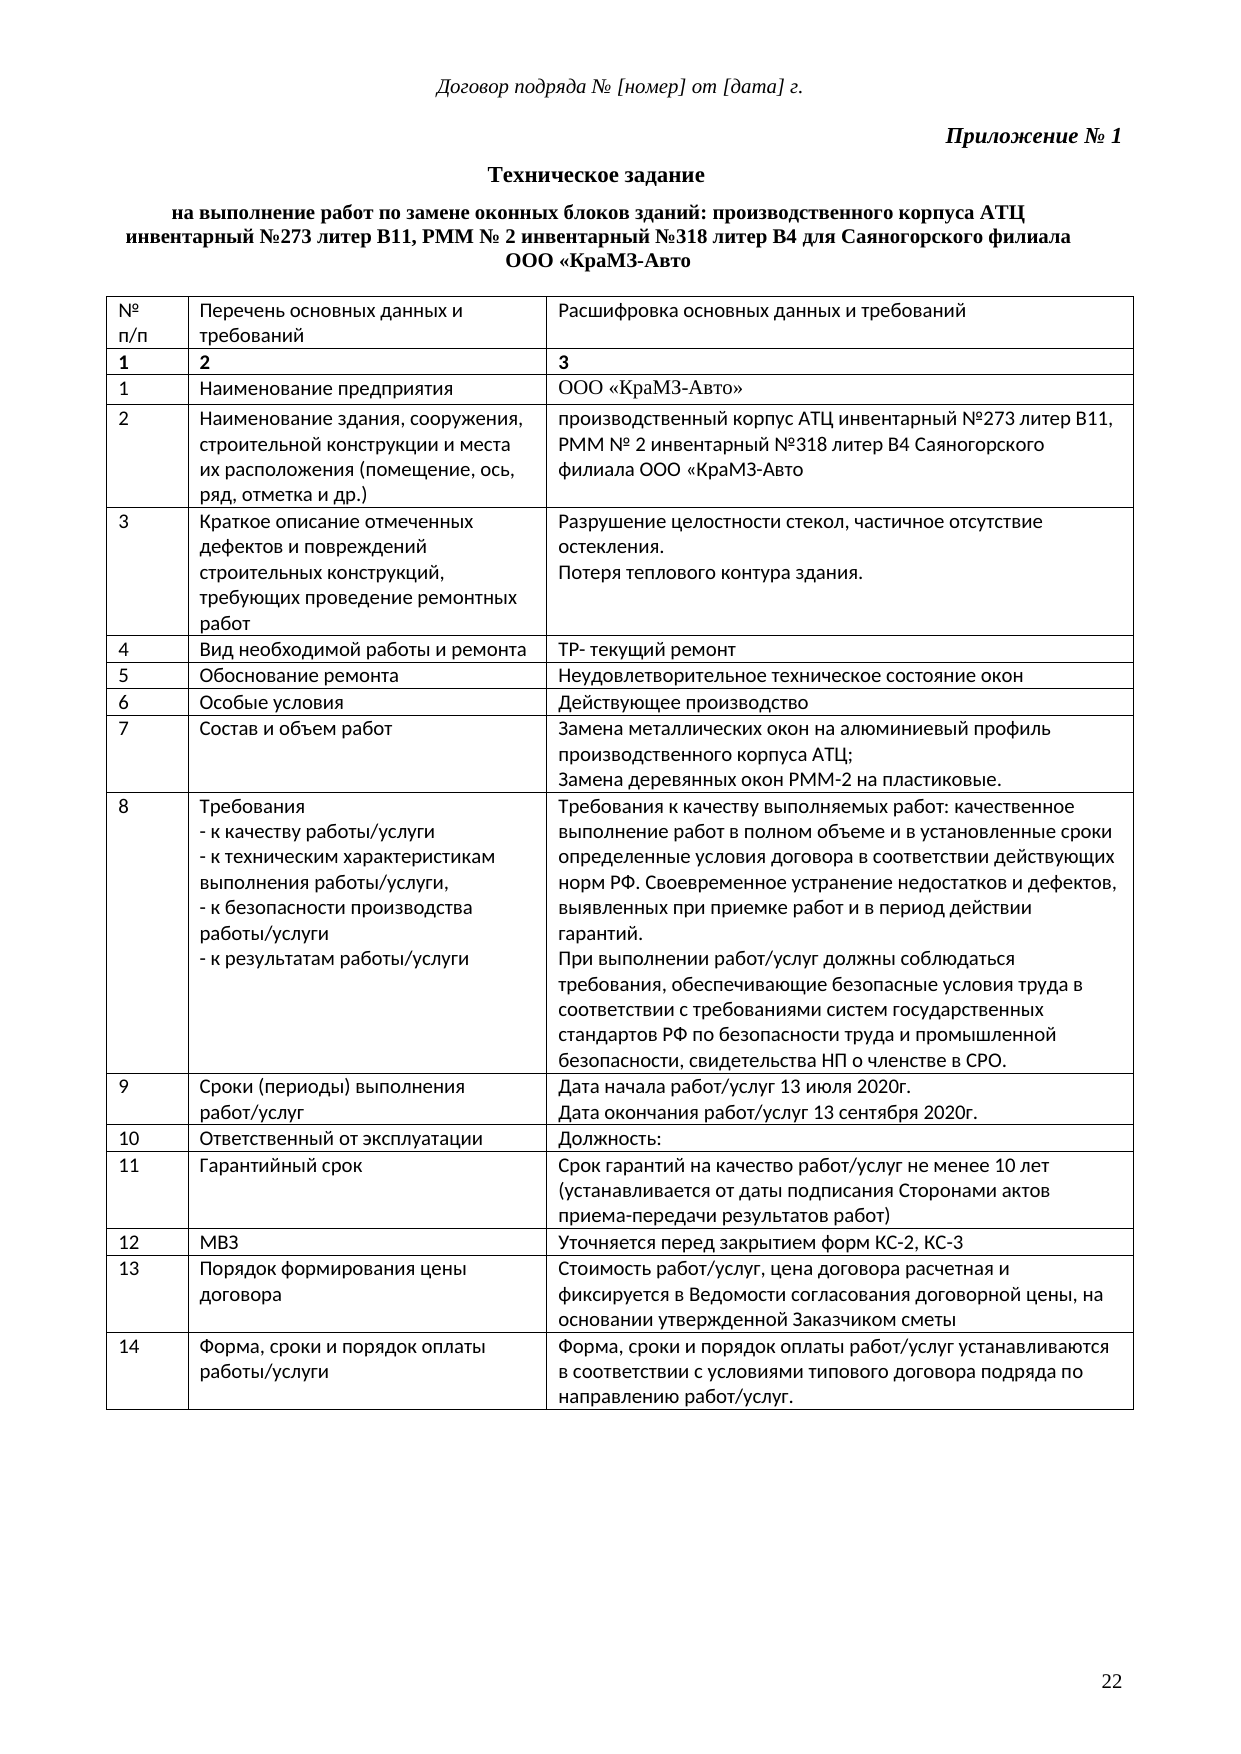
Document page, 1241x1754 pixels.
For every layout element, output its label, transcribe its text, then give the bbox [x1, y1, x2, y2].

table_cell Стоимость работ/услуг, цена договора расчетная и фиксируется в Ведомости согласования договорной цены, на основании утвержденной Заказчиком сметы [547, 1256, 1133, 1332]
table_cell Срок гарантий на качество работ/услуг не менее 10 лет (устанавливается от даты подписания Сторонами актов приема-передачи результатов работ) [547, 1152, 1133, 1228]
table_cell 5 [107, 663, 188, 688]
table_cell МВЗ [189, 1229, 546, 1254]
table_cell ООО «КраМЗ-Авто» [547, 375, 1133, 404]
table_cell Наименование здания, сооружения, строительной конструкции и места их расположения (помещение, ось, ряд, отметка и др.) [189, 405, 546, 507]
table_header № п/п [107, 297, 188, 348]
table_cell Порядок формирования цены договора [189, 1256, 546, 1332]
table_cell Сроки (периоды) выполнения работ/услуг [189, 1074, 546, 1124]
table_cell 4 [107, 636, 188, 662]
table_cell Особые условия [189, 689, 546, 714]
table_cell Краткое описание отмеченных дефектов и повреждений строительных конструкций, требующих проведение ремонтных работ [189, 508, 546, 635]
table_cell Состав и объем работ [189, 716, 546, 792]
table_cell ТР- текущий ремонт [547, 636, 1133, 662]
table_cell 10 [107, 1125, 188, 1151]
table_cell 1 [107, 349, 188, 374]
table_cell 9 [107, 1074, 188, 1124]
table_cell Требования - к качеству работы/услуги - к техническим характеристикам выполнения работы/услуги, - к безопасности производства работы/услуги - к результатам работы/услуги [189, 793, 546, 1072]
table_cell 11 [107, 1152, 188, 1228]
list Приложение № 1 [413, 122, 1122, 148]
table_cell 7 [107, 716, 188, 792]
table_cell 8 [107, 793, 188, 1072]
table_cell Вид необходимой работы и ремонта [189, 636, 546, 662]
table_cell 6 [107, 689, 188, 714]
table_cell Уточняется перед закрытием форм КС-2, КС-3 [547, 1229, 1133, 1254]
table_cell 1 [107, 375, 188, 404]
table_cell Дата начала работ/услуг 13 июля 2020г. Дата окончания работ/услуг 13 сентября 2020г. [547, 1074, 1133, 1124]
table_cell Форма, сроки и порядок оплаты работ/услуг устанавливаются в соответствии с условиями типового договора подряда по направлению работ/услуг. [547, 1333, 1133, 1409]
table_cell Действующее производство [547, 689, 1133, 714]
table_cell 2 [189, 349, 546, 374]
text на выполнение работ по замене оконных блоков зданий: производственного корпуса АТЦ инвентарный №273 литер В11, РММ № 2 инвентарный №318 литер В4 для Саяногорского филиала ООО «КраМЗ-Авто [118, 200, 1078, 272]
table_cell Требования к качеству выполняемых работ: качественное выполнение работ в полном объеме и в установленные сроки определенные условия договора в соответствии действующих норм РФ. Своевременное устранение недостатков и дефектов, выявленных при приемке работ и в период действии гарантий. При выполнении работ/услуг должны соблюдаться требования, обеспечивающие безопасные условия труда в соответствии с требованиями систем государственных стандартов РФ по безопасности труда и промышленной безопасности, свидетельства НП о членстве в СРО. [547, 793, 1133, 1072]
table_cell производственный корпус АТЦ инвентарный №273 литер В11, РММ № 2 инвентарный №318 литер В4 Саяногорского филиала ООО «КраМЗ-Авто [547, 405, 1133, 507]
table_cell Обоснование ремонта [189, 663, 546, 688]
table_cell Форма, сроки и порядок оплаты работы/услуги [189, 1333, 546, 1409]
table_header Перечень основных данных и требований [189, 297, 546, 348]
table_cell 3 [107, 508, 188, 635]
table_cell Замена металлических окон на алюминиевый профиль производственного корпуса АТЦ; Замена деревянных окон РММ-2 на пластиковые. [547, 716, 1133, 792]
table_cell Ответственный от эксплуатации [189, 1125, 546, 1151]
table_header Расшифровка основных данных и требований [547, 297, 1133, 348]
table_cell 12 [107, 1229, 188, 1254]
table_cell 14 [107, 1333, 188, 1409]
list Техническое задание [413, 161, 1122, 187]
table_cell 2 [107, 405, 188, 507]
table_cell 3 [547, 349, 1133, 374]
table_cell Разрушение целостности стекол, частичное отсутствие остекления. Потеря теплового контура здания. [547, 508, 1133, 635]
table_cell Должность: [547, 1125, 1133, 1151]
table_cell Наименование предприятия [189, 375, 546, 404]
table_cell 13 [107, 1256, 188, 1332]
table_cell Гарантийный срок [189, 1152, 546, 1228]
table_cell Неудовлетворительное техническое состояние окон [547, 663, 1133, 688]
